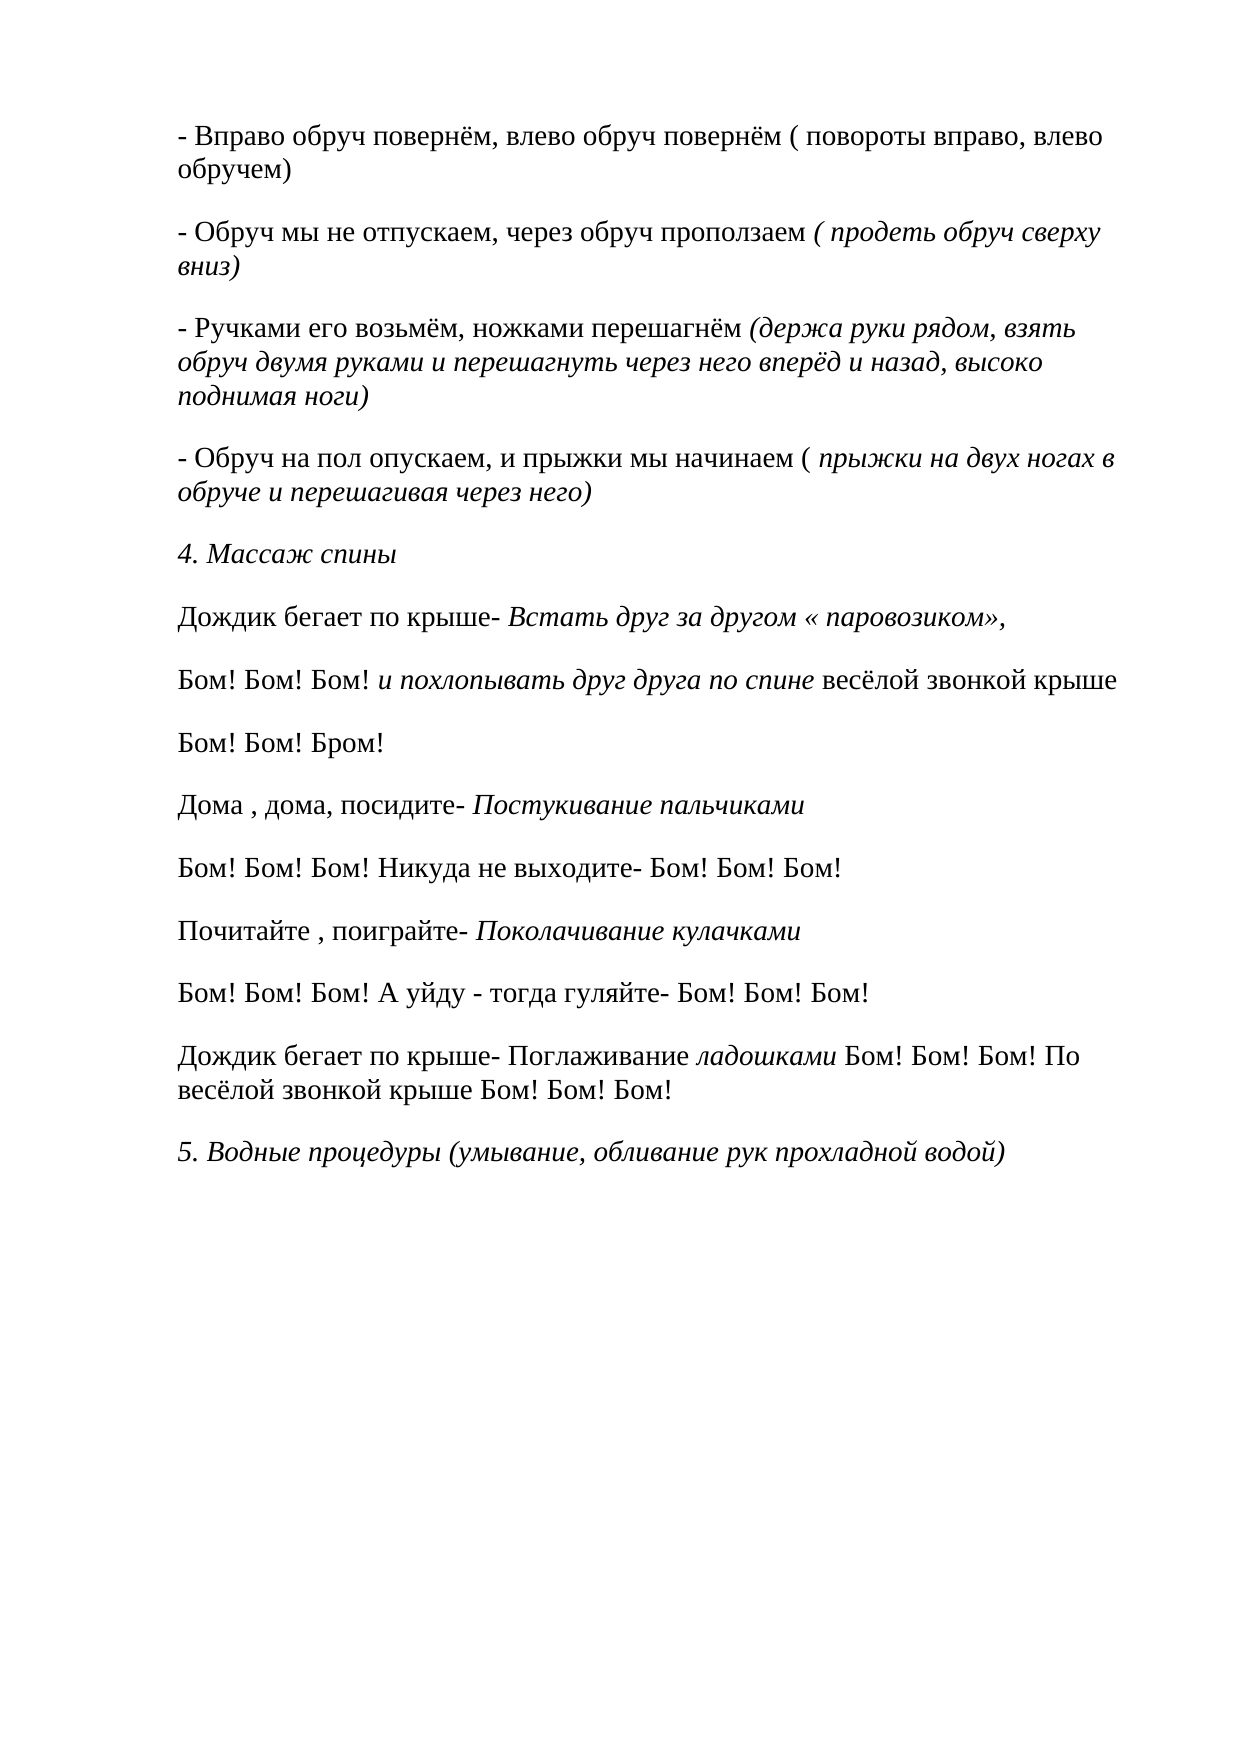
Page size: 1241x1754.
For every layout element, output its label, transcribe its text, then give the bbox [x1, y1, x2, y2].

text Дождик бегает по крыше- Встать друг за другом « паровозиком», [177, 599, 1152, 633]
text - Обруч мы не отпускаем, через обруч проползаем ( продеть обруч сверху вниз) [177, 214, 1152, 281]
text Бом! Бом! Бром! [177, 725, 1152, 758]
text - Вправо обруч повернём, влево обруч повернём ( повороты вправо, влево обручем) [177, 118, 1152, 185]
text Почитайте , поиграйте- Поколачивание кулачками [177, 913, 1152, 946]
text - Обруч на пол опускаем, и прыжки мы начинаем ( прыжки на двух ногах в обруче и перешагивая через него) [177, 440, 1152, 507]
text 5. Водные процедуры (умывание, обливание рук прохладной водой) [177, 1134, 1152, 1168]
text Дома , дома, посидите- Постукивание пальчиками [177, 787, 1152, 821]
text Бом! Бом! Бом! Никуда не выходите- Бом! Бом! Бом! [177, 850, 1152, 884]
text Дождик бегает по крыше- Поглаживание ладошками Бом! Бом! Бом! По весёлой звонкой крыше Бом! Бом! Бом! [177, 1038, 1152, 1105]
text Бом! Бом! Бом! А уйду - тогда гуляйте- Бом! Бом! Бом! [177, 976, 1152, 1009]
text 4. Массаж спины [177, 537, 1152, 570]
text Бом! Бом! Бом! и похлопывать друг друга по спине весёлой звонкой крыше [177, 662, 1152, 696]
text - Ручками его возьмём, ножками перешагнём (держа руки рядом, взять обруч двумя руками и перешагнуть через него вперёд и назад, высоко поднимая ноги) [177, 311, 1152, 411]
